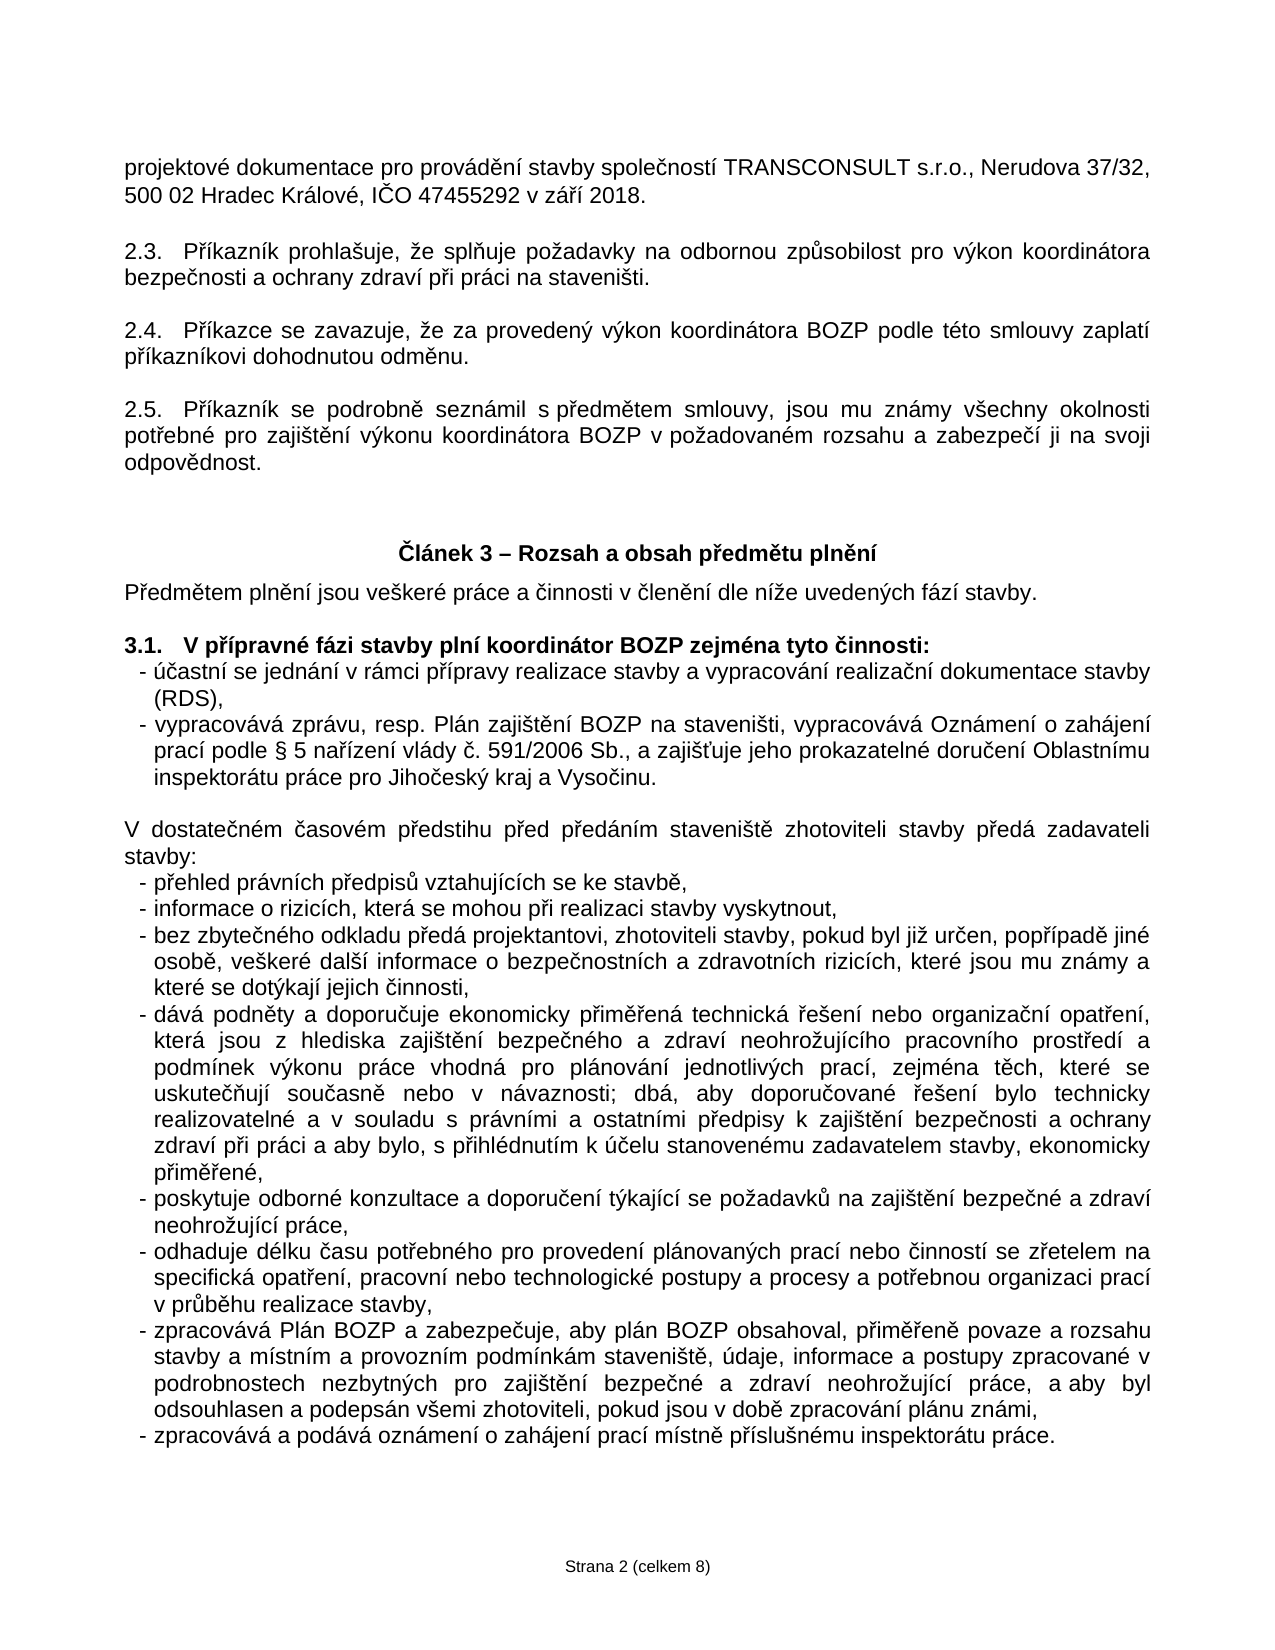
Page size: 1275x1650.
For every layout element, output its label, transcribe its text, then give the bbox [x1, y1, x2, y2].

text - vypracovává zprávu, resp. Plán zajištění BOZP na staveništi, vypracovává Oznámení o zahájení prací podle § 5 nařízení vlády č. 591/2006 Sb., a zajišťuje jeho prokazatelné doručení Oblastnímu inspektorátu práce pro Jihočeský kraj a Vysočinu. [139, 711, 1151, 790]
list Příkazce se zavazuje, že za provedený výkon koordinátora BOZP podle této smlouvy zaplatí příkazníkovi dohodnutou odměnu. [124, 317, 1151, 369]
text - bez zbytečného odkladu předá projektantovi, zhotoviteli stavby, pokud byl již určen, popřípadě jiné osobě, veškeré další informace o bezpečnostních a zdravotních rizicích, které jsou mu známy a které se dotýkají jejich činnosti, [139, 922, 1151, 1001]
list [124, 153, 1151, 209]
text Článek 3 – Rozsah a obsah předmětu plnění [124, 540, 1151, 567]
text V dostatečném časovém předstihu před předáním staveniště zhotoviteli stavby předá zadavateli stavby: [124, 816, 1151, 869]
text - účastní se jednání v rámci přípravy realizace stavby a vypracování realizační dokumentace stavby (RDS), [139, 658, 1151, 711]
text Předmětem plnění jsou veškeré práce a činnosti v členění dle níže uvedených fází stavby. [124, 579, 1151, 605]
text - zpracovává a podává oznámení o zahájení prací místně příslušnému inspektorátu práce. [139, 1422, 1151, 1449]
text - zpracovává Plán BOZP a zabezpečuje, aby plán BOZP obsahoval, přiměřeně povaze a rozsahu stavby a místním a provozním podmínkám staveniště, údaje, informace a postupy zpracované v podrobnostech nezbytných pro zajištění bezpečné a zdraví neohrožující práce, a aby byl odsouhlasen a podepsán všemi zhotoviteli, pokud jsou v době zpracování plánu známi, [139, 1317, 1151, 1422]
list Příkazník se podrobně seznámil s předmětem smlouvy, jsou mu známy všechny okolnosti potřebné pro zajištění výkonu koordinátora BOZP v požadovaném rozsahu a zabezpečí ji na svoji odpovědnost. [124, 396, 1151, 475]
list Příkazník prohlašuje, že splňuje požadavky na odbornou způsobilost pro výkon koordinátora bezpečnosti a ochrany zdraví při práci na staveništi. [124, 238, 1151, 291]
text - odhaduje délku času potřebného pro provedení plánovaných prací nebo činností se zřetelem na specifická opatření, pracovní nebo technologické postupy a procesy a potřebnou organizaci prací v průběhu realizace stavby, [139, 1238, 1151, 1317]
text - přehled právních předpisů vztahujících se ke stavbě, [139, 869, 1151, 895]
text - dává podněty a doporučuje ekonomicky přiměřená technická řešení nebo organizační opatření, která jsou z hlediska zajištění bezpečného a zdraví neohrožujícího pracovního prostředí a podmínek výkonu práce vhodná pro plánování jednotlivých prací, zejména těch, které se uskutečňují současně nebo v návaznosti; dbá, aby doporučované řešení bylo technicky realizovatelné a v souladu s právními a ostatními předpisy k zajištění bezpečnosti a ochrany zdraví při práci a aby bylo, s přihlédnutím k účelu stanovenému zadavatelem stavby, ekonomicky přiměřené, [139, 1001, 1151, 1185]
text - informace o rizicích, která se mohou při realizaci stavby vyskytnout, [139, 895, 1151, 922]
text - poskytuje odborné konzultace a doporučení týkající se požadavků na zajištění bezpečné a zdraví neohrožující práce, [139, 1185, 1151, 1238]
text 3.1. V přípravné fázi stavby plní koordinátor BOZP zejména tyto činnosti: [124, 632, 1151, 658]
